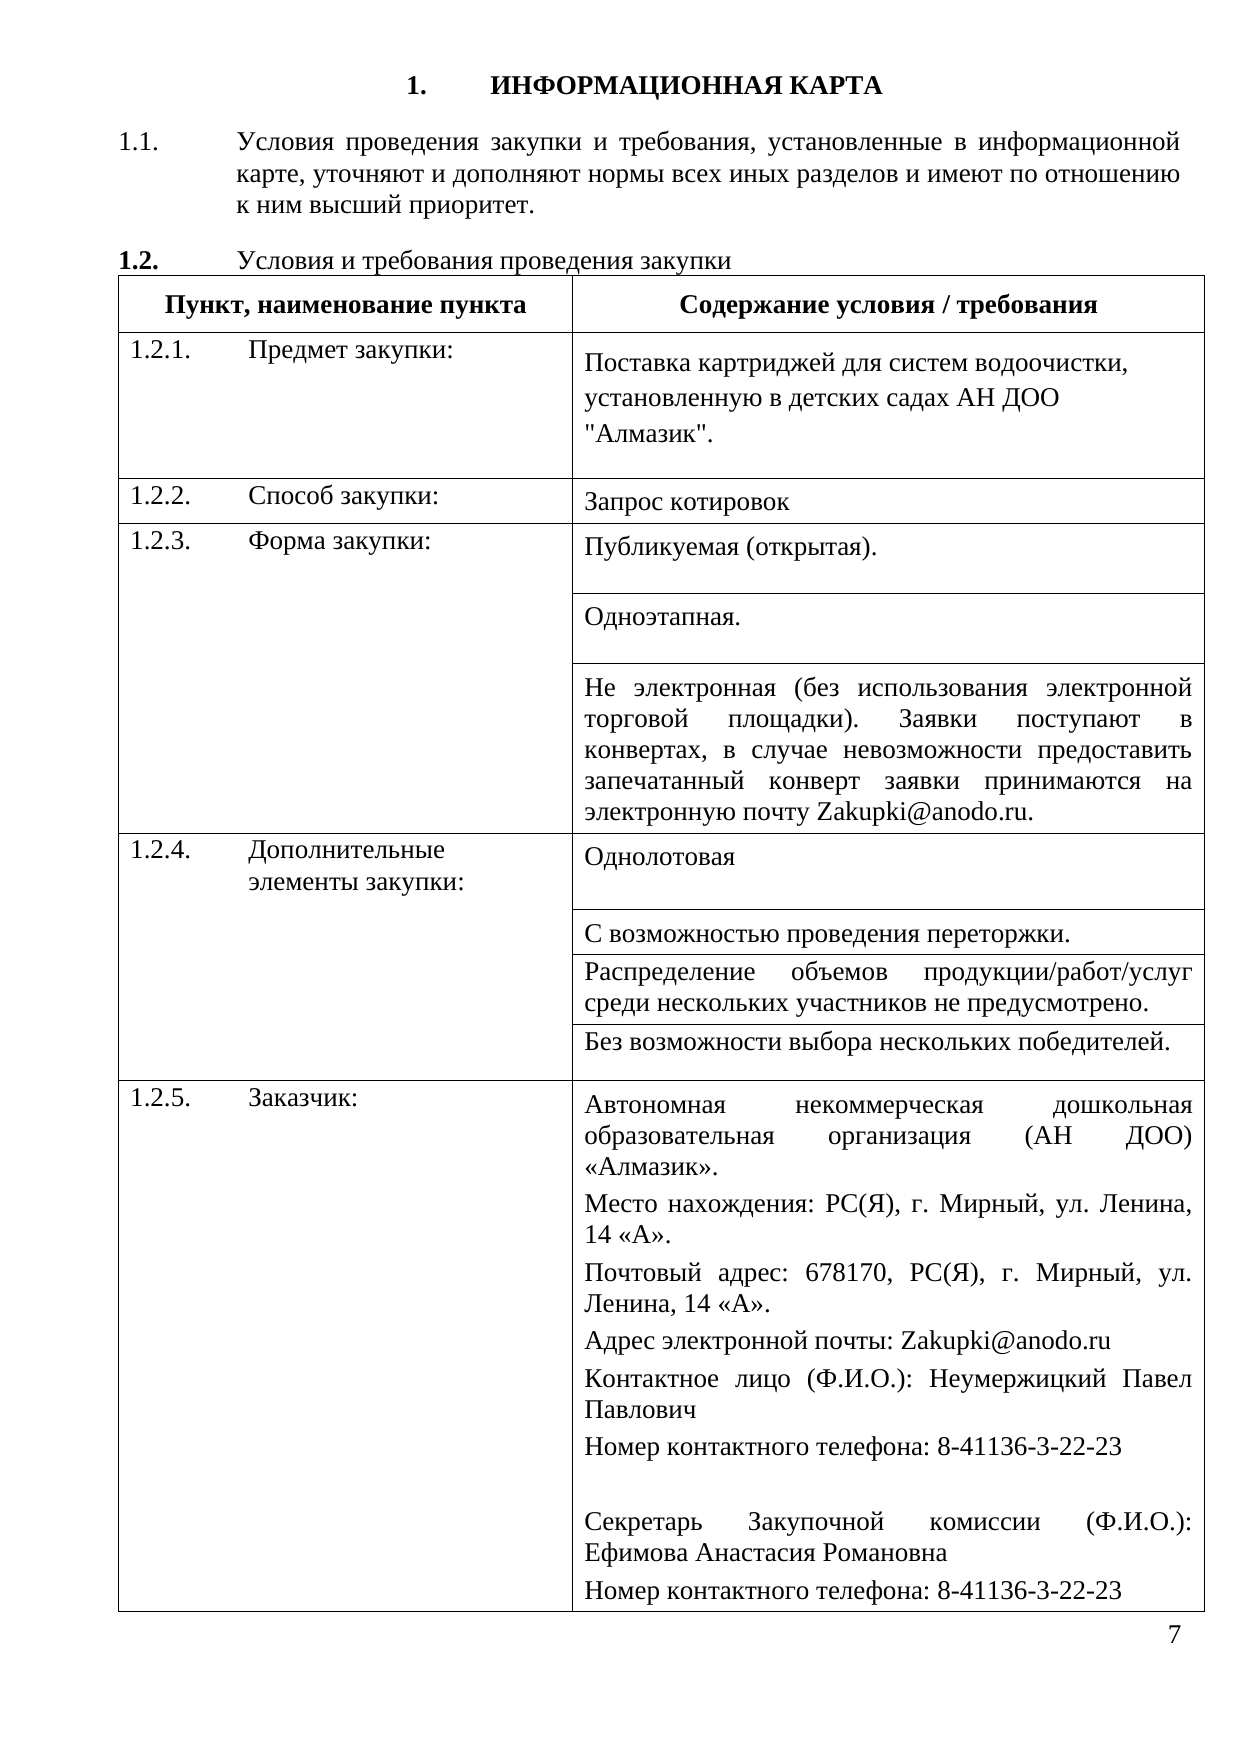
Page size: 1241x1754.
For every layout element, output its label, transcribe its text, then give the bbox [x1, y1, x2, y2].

table_header Пункт, наименование пункта [119, 276, 572, 332]
table_cell С возможностью проведения переторжки. [573, 910, 1204, 954]
table_cell Автономная некоммерческая дошкольная образовательная организация (АН ДОО) «Алмазик». Место нахождения: РС(Я), г. Мирный, ул. Ленина, 14 «А». Почтовый адрес: 678170, РС(Я), г. Мирный, ул. Ленина, 14 «А». Адрес электронной почты: Zakupki@anodo.ru Контактное лицо (Ф.И.О.): Неумержицкий Павел Павлович Номер контактного телефона: 8-41136-3-22-23 Секретарь Закупочной комиссии (Ф.И.О.): Ефимова Анастасия Романовна Номер контактного телефона: 8-41136-3-22-23 [573, 1081, 1204, 1611]
table_cell Предмет закупки: [119, 333, 572, 478]
table_cell Дополнительные элементы закупки: [119, 834, 572, 1080]
text Информационная карта [118, 69, 1181, 101]
table_cell Заказчик: [119, 1081, 572, 1611]
table_cell Форма закупки: [119, 524, 572, 833]
table_cell Одноэтапная. [573, 594, 1204, 663]
table_cell Распределение объемов продукции/работ/услуг среди нескольких участников не предусмотрено. [573, 955, 1204, 1024]
text Условия проведения закупки и требования, установленные в информационной карте, уточняют и дополняют нормы всех иных разделов и имеют по отношению к ним высший приоритет. [118, 126, 1181, 219]
table_cell Публикуемая (открытая). [573, 524, 1204, 593]
text Условия и требования проведения закупки [118, 244, 1181, 275]
table_cell Поставка картриджей для систем водоочистки, установленную в детских садах АН ДОО "Алмазик". [573, 333, 1204, 478]
table_header Содержание условия / требования [573, 276, 1204, 332]
table_cell Не электронная (без использования электронной торговой площадки). Заявки поступают в конвертах, в случае невозможности предоставить запечатанный конверт заявки принимаются на электронную почту Zakupki@anodo.ru. [573, 664, 1204, 833]
table_cell Без возможности выбора нескольких победителей. [573, 1025, 1204, 1080]
table_cell Способ закупки: [119, 479, 572, 523]
table_cell Запрос котировок [573, 479, 1204, 523]
table_cell Однолотовая [573, 834, 1204, 909]
